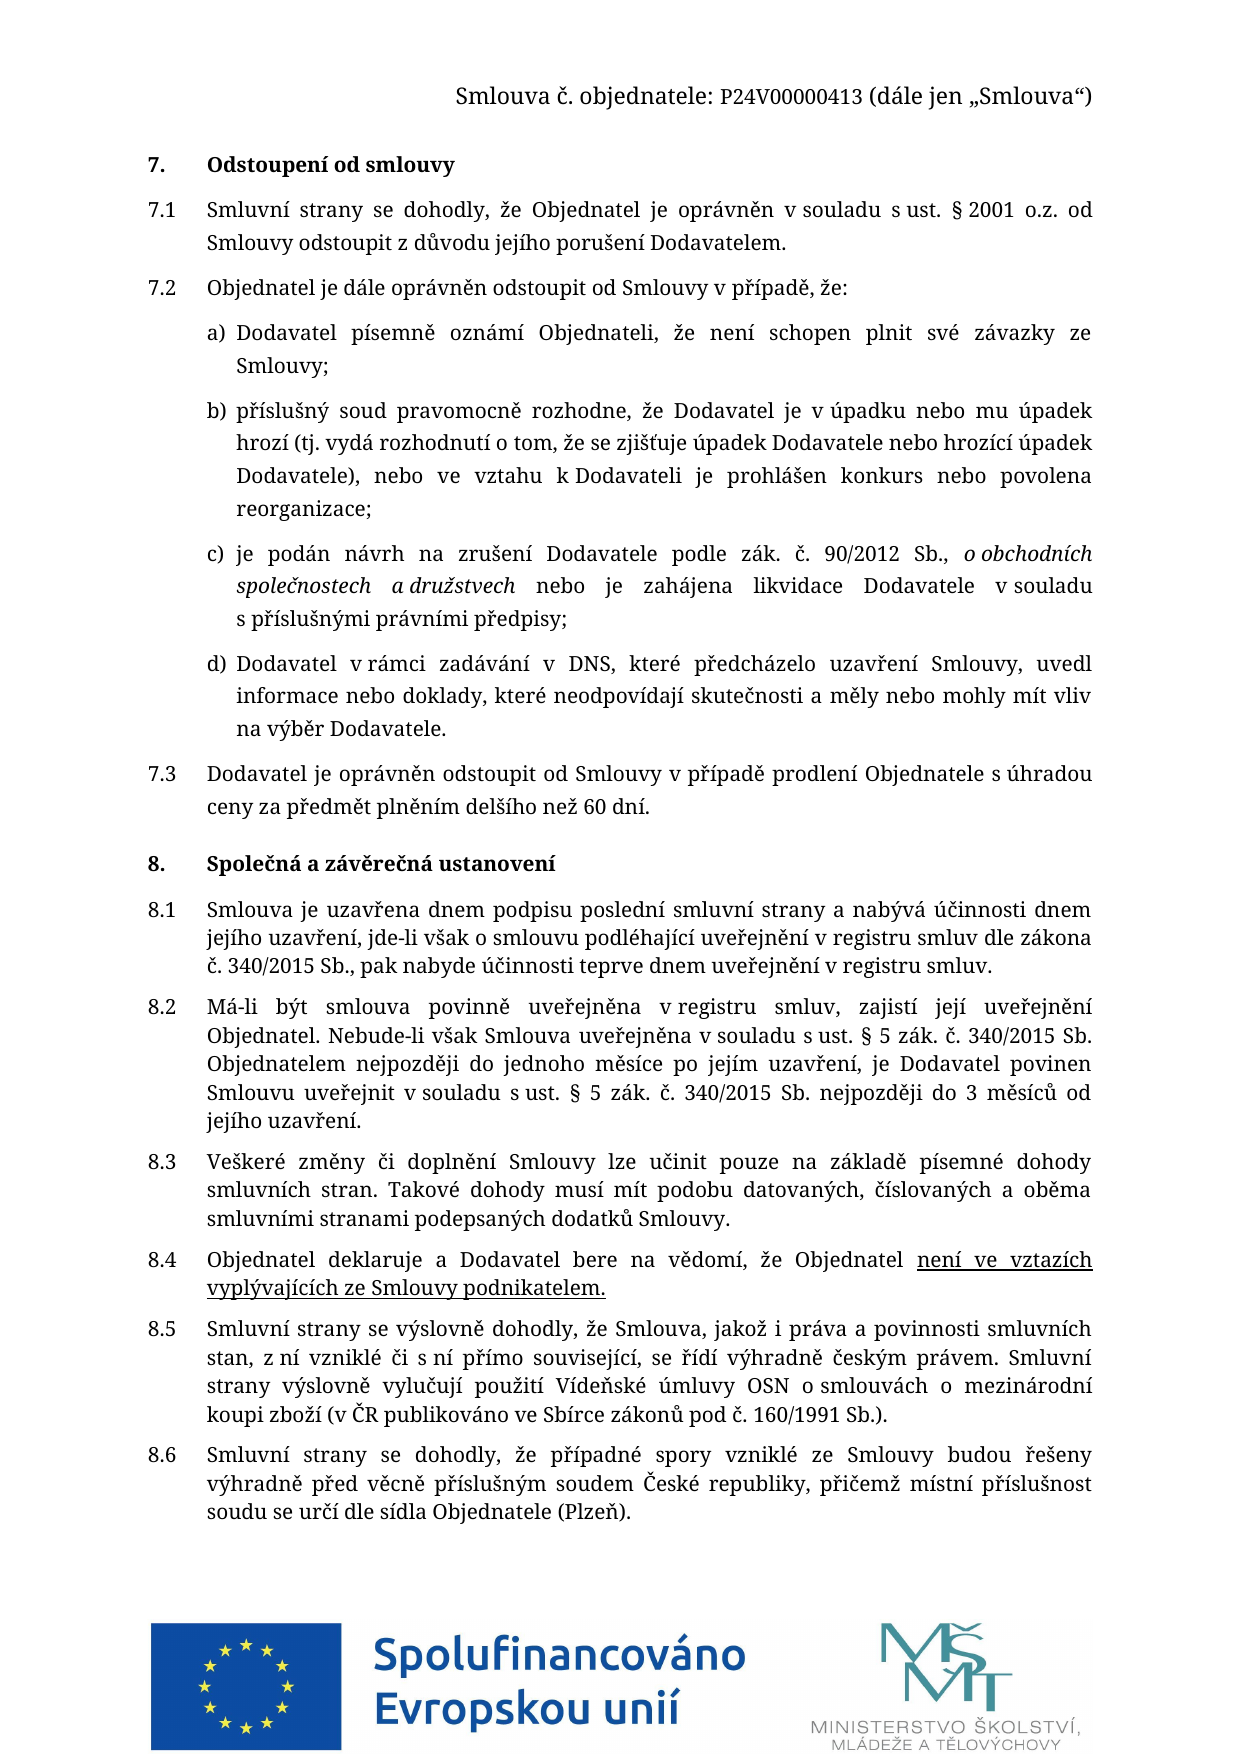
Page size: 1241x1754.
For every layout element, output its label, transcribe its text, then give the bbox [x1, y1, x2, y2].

list Veškeré změny či doplnění Smlouvy lze učinit pouze na základě písemné dohody smluvních stran. Takové dohody musí mít podobu datovaných, číslovaných a oběma smluvními stranami podepsaných dodatků Smlouvy. [148, 1147, 1093, 1232]
list Objednatel deklaruje a Dodavatel bere na vědomí, že Objednatel není ve vztazích vyplývajících ze Smlouvy podnikatelem. [148, 1245, 1093, 1302]
list Dodavatel je oprávněn odstoupit od Smlouvy v případě prodlení Objednatele s úhradou ceny za předmět plněním delšího než 60 dní. [148, 759, 1093, 820]
list Smluvní strany se výslovně dohodly, že Smlouva, jakož i práva a povinnosti smluvních stan, z ní vzniklé či s ní přímo související, se řídí výhradně českým právem. Smluvní strany výslovně vylučují použití Vídeňské úmluvy OSN o smlouvách o mezinárodní koupi zboží (v ČR publikováno ve Sbírce zákonů pod č. 160/1991 Sb.). [148, 1314, 1093, 1428]
list Dodavatel písemně oznámí Objednateli, že není schopen plnit své závazky ze Smlouvy; [207, 318, 1093, 379]
list Objednatel je dále oprávněn odstoupit od Smlouvy v případě, že: [148, 273, 1093, 301]
list Smlouva je uzavřena dnem podpisu poslední smluvní strany a nabývá účinnosti dnem jejího uzavření, jde-li však o smlouvu podléhající uveřejnění v registru smluv dle zákona č. 340/2015 Sb., pak nabyde účinnosti teprve dnem uveřejnění v registru smluv. [148, 895, 1093, 980]
list Společná a závěrečná ustanovení [148, 849, 1093, 878]
list Dodavatel v rámci zadávání v DNS, které předcházelo uzavření Smlouvy, uvedl informace nebo doklady, které neodpovídají skutečnosti a měly nebo mohly mít vliv na výběr Dodavatele. [207, 649, 1093, 743]
list Smluvní strany se dohodly, že Objednatel je oprávněn v souladu s ust. § 2001 o.z. od Smlouvy odstoupit z důvodu jejího porušení Dodavatelem. [148, 195, 1093, 256]
list Má-li být smlouva povinně uveřejněna v registru smluv, zajistí její uveřejnění Objednatel. Nebude-li však Smlouva uveřejněna v souladu s ust. § 5 zák. č. 340/2015 Sb. Objednatelem nejpozději do jednoho měsíce po jejím uzavření, je Dodavatel povinen Smlouvu uveřejnit v souladu s ust. § 5 zák. č. 340/2015 Sb. nejpozději do 3 měsíců od jejího uzavření. [148, 992, 1093, 1135]
list je podán návrh na zrušení Dodavatele podle zák. č. 90/2012 Sb., o obchodních společnostech a družstvech nebo je zahájena likvidace Dodavatele v souladu s příslušnými právními předpisy; [207, 539, 1093, 632]
list Odstoupení od smlouvy [148, 150, 1093, 179]
list příslušný soud pravomocně rozhodne, že Dodavatel je v úpadku nebo mu úpadek hrozí (tj. vydá rozhodnutí o tom, že se zjišťuje úpadek Dodavatele nebo hrozící úpadek Dodavatele), nebo ve vztahu k Dodavateli je prohlášen konkurs nebo povolena reorganizace; [207, 396, 1093, 522]
picture [147, 1619, 1093, 1754]
list Smluvní strany se dohodly, že případné spory vzniklé ze Smlouvy budou řešeny výhradně před věcně příslušným soudem České republiky, přičemž místní příslušnost soudu se určí dle sídla Objednatele (Plzeň). [148, 1441, 1093, 1526]
